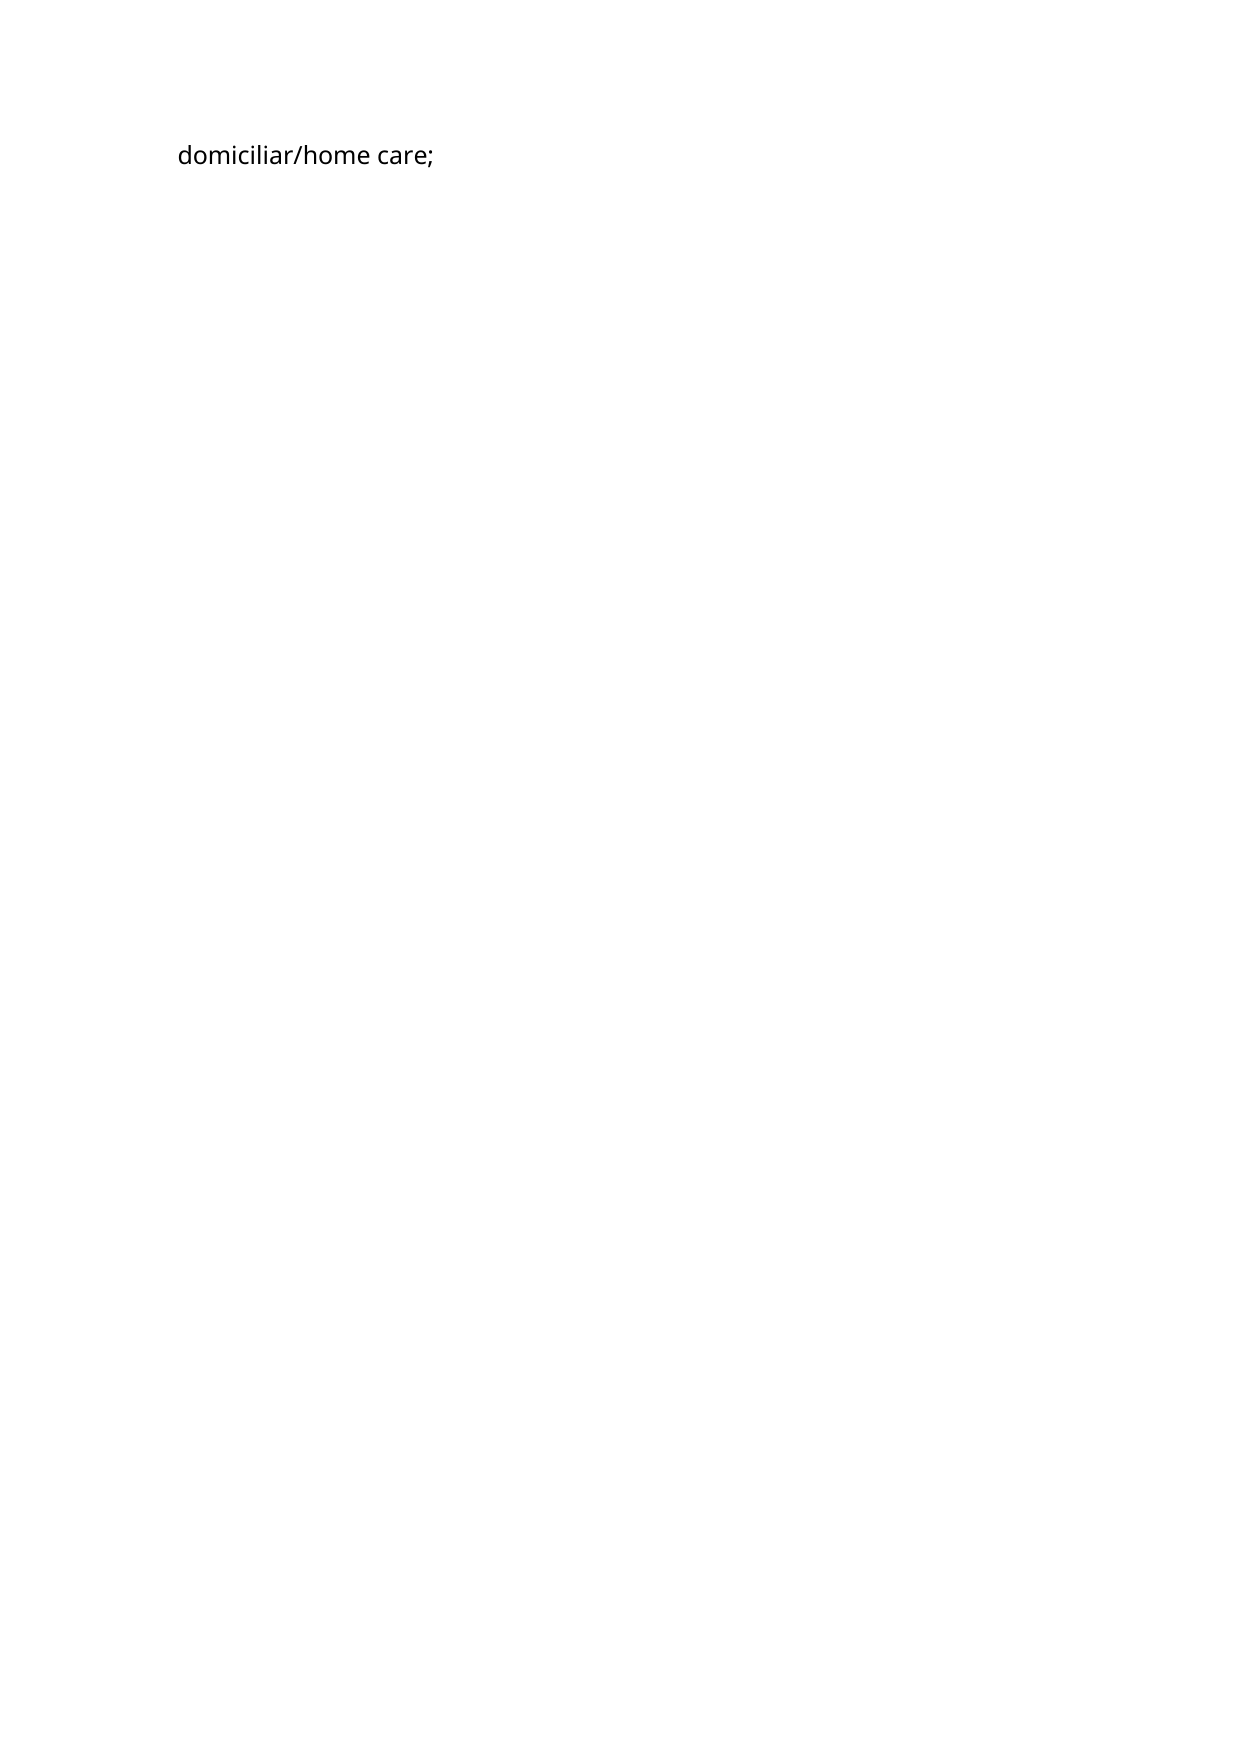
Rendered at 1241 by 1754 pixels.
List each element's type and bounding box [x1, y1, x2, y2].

list [177, 137, 1041, 172]
